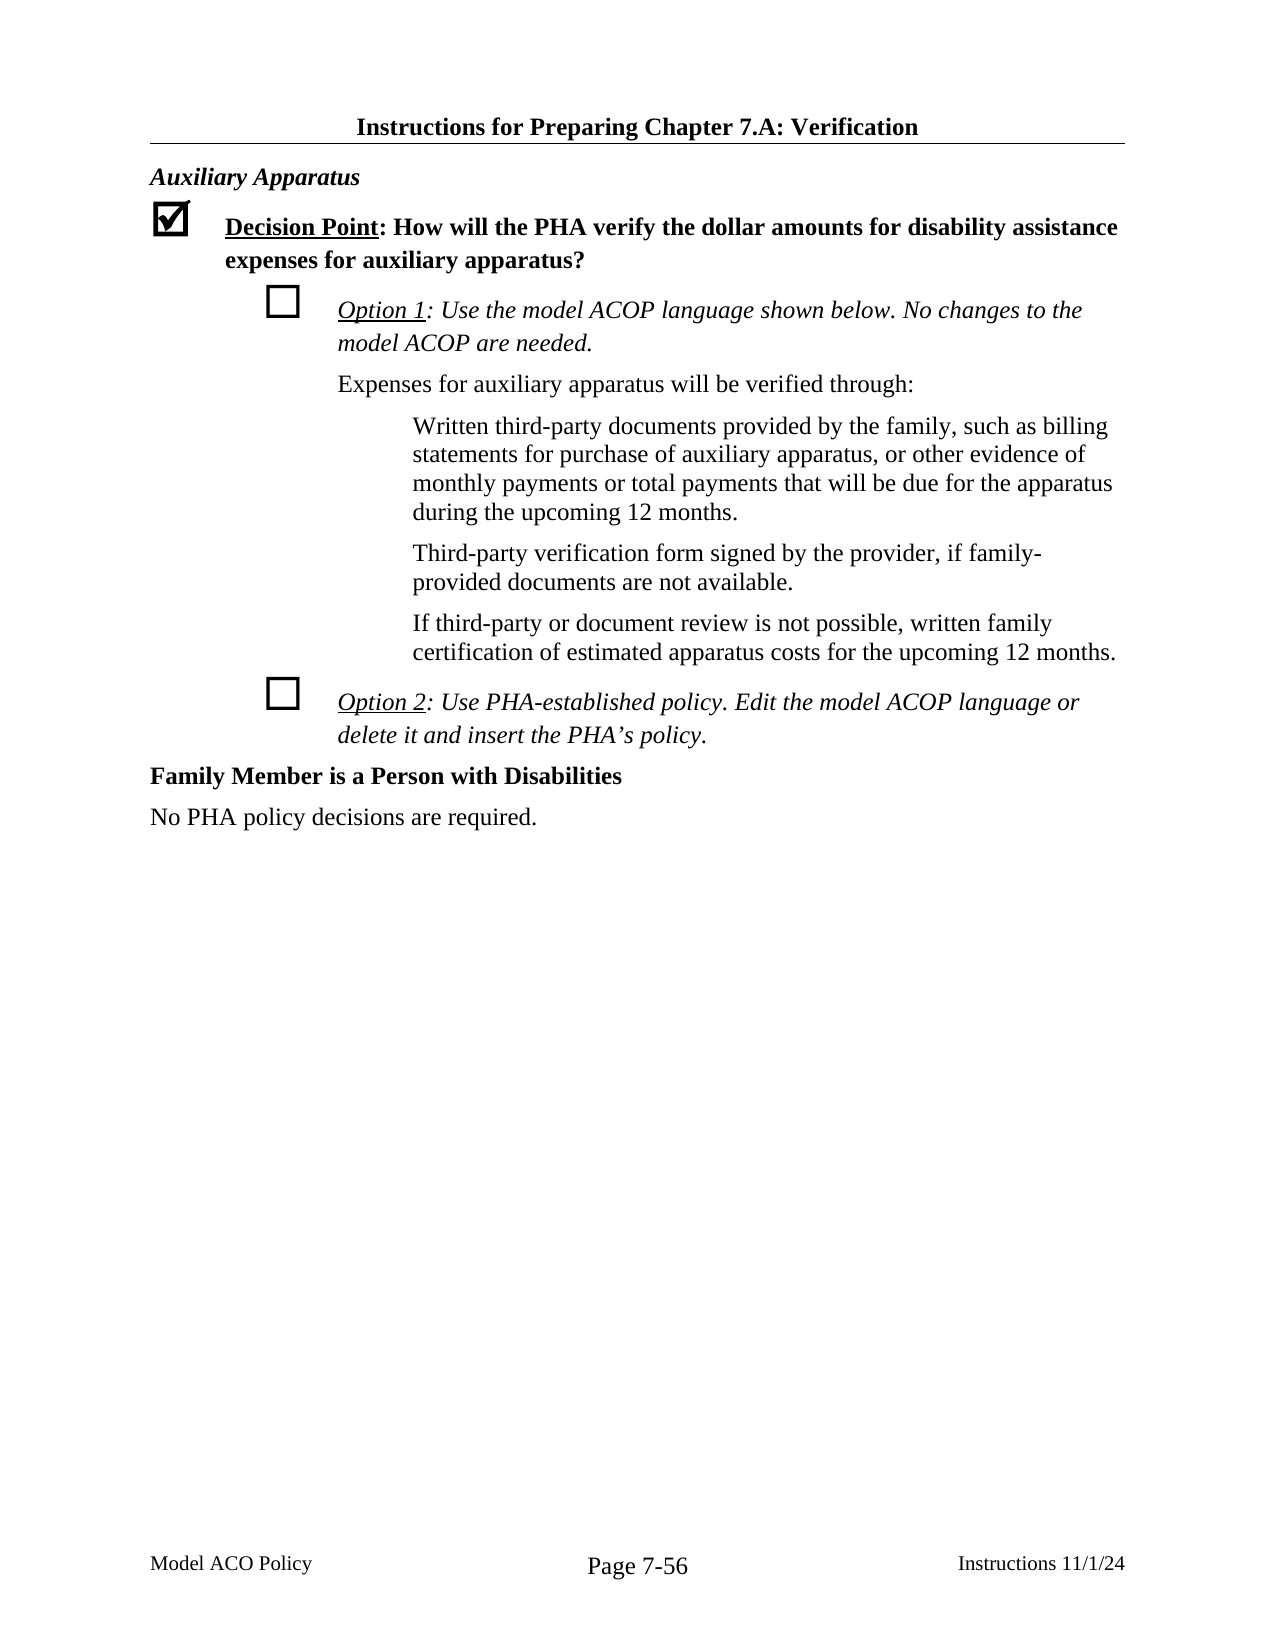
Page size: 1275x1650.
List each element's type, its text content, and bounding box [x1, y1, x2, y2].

text Family Member is a Person with Disabilities [150, 761, 1125, 790]
text Option 2: Use PHA-established policy. Edit the model ACOP language or delete it and insert the PHA’s policy. [262, 678, 1125, 749]
text Option 1: Use the model ACOP language shown below. No changes to the model ACOP are needed. [262, 287, 1125, 357]
text Written third-party documents provided by the family, such as billing statements for purchase of auxiliary apparatus, or other evidence of monthly payments or total payments that will be due for the apparatus during the upcoming 12 months. [412, 411, 1125, 526]
text Third-party verification form signed by the provider, if family-provided documents are not available. [412, 538, 1125, 596]
text Expenses for auxiliary apparatus will be verified through: [337, 369, 1125, 398]
text No PHA policy decisions are required. [150, 802, 1125, 831]
text Decision Point: How will the PHA verify the dollar amounts for disability assistance expenses for auxiliary apparatus? [150, 204, 1125, 274]
text Auxiliary Apparatus [150, 162, 1125, 191]
text If third-party or document review is not possible, written family certification of estimated apparatus costs for the upcoming 12 months. [412, 608, 1125, 666]
